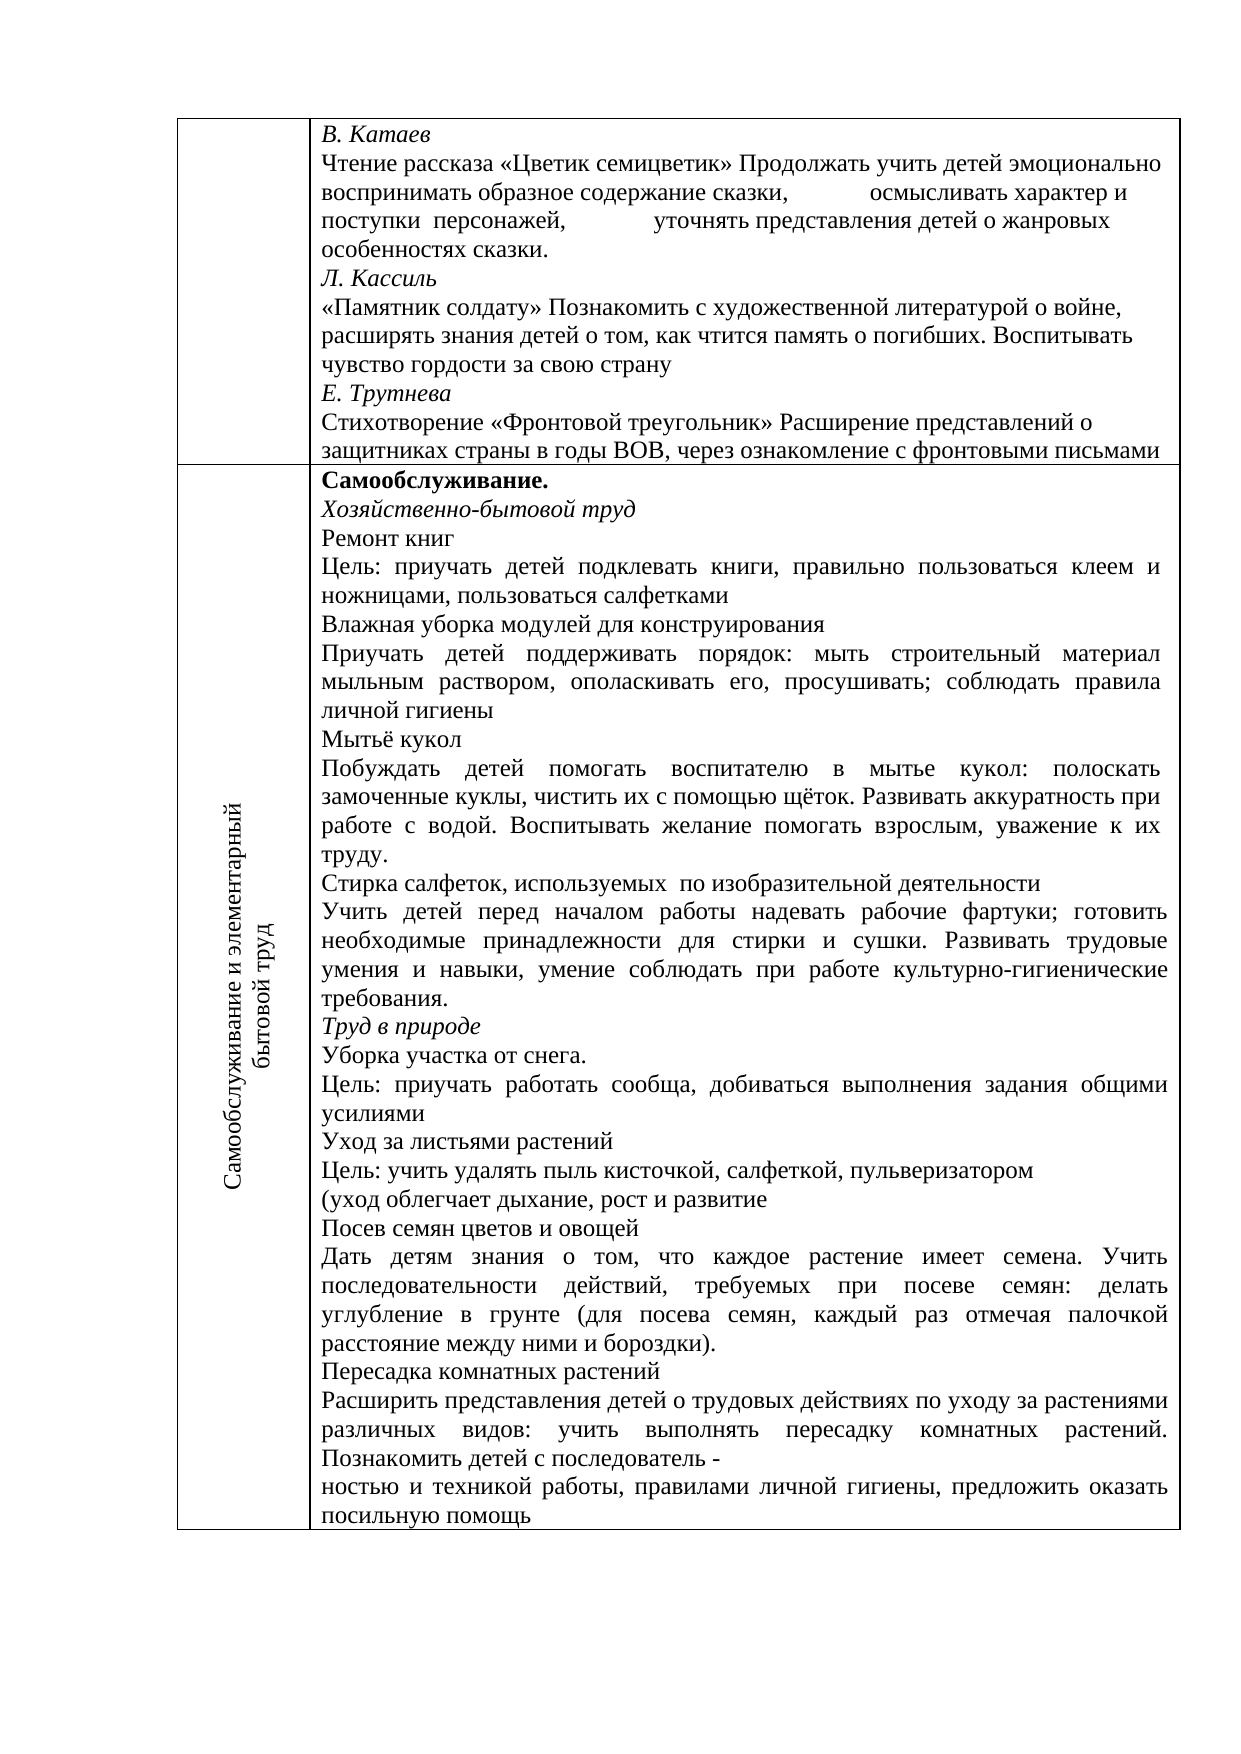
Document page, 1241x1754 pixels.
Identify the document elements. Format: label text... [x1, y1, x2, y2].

table_cell Самообслуживание и элементарный бытовой труд [178, 465, 309, 1529]
table_cell В. Катаев Чтение рассказа «Цветик семицветик» Продолжать учить детей эмоционально воспринимать образное содержание сказки, осмысливать характер и поступки персонажей, уточнять представления детей о жанровых особенностях сказки. Л. Кассиль «Памятник солдату» Познакомить с художественной литературой о войне, расширять знания детей о том, как чтится память о погибших. Воспитывать чувство гордости за свою страну Е. Трутнева Стихотворение «Фронтовой треугольник» Расширение представлений о защитниках страны в годы ВОВ, через ознакомление с фронтовыми письмами [311, 119, 1179, 464]
table_cell [178, 119, 309, 464]
table_cell Самообслуживание. Хозяйственно-бытовой труд Ремонт книг Цель: приучать детей подклевать книги, правильно пользоваться клеем и ножницами, пользоваться салфетками Влажная уборка модулей для конструирования Приучать детей поддерживать порядок: мыть строительный материал мыльным раствором, ополаскивать его, просушивать; соблюдать правила личной гигиены Мытьё кукол Побуждать детей помогать воспитателю в мытье кукол: полоскать замоченные куклы, чистить их с помощью щёток. Развивать аккуратность при работе с водой. Воспитывать желание помогать взрослым, уважение к их труду. Стирка салфеток, используемых по изобразительной деятельности Учить детей перед началом работы надевать рабочие фартуки; готовить необходимые принадлежности для стирки и сушки. Развивать трудовые умения и навыки, умение соблюдать при работе культурно-гигиенические требования. Труд в природе Уборка участка от снега. Цель: приучать работать сообща, добиваться выполнения задания общими усилиями Уход за листьями растений Цель: учить удалять пыль кисточкой, салфеткой, пульверизатором (уход облегчает дыхание, рост и развитие Посев семян цветов и овощей Дать детям знания о том, что каждое растение имеет семена. Учить последовательности действий, требуемых при посеве семян: делать углубление в грунте (для посева семян, каждый раз отмечая палочкой расстояние между ними и бороздки). Пересадка комнатных растений Расширить представления детей о трудовых действиях по уходу за растениями различных видов: учить выполнять пересадку комнатных растений. Познакомить детей с последователь - ностью и техникой работы, правилами личной гигиены, предложить оказать посильную помощь [311, 465, 1179, 1529]
